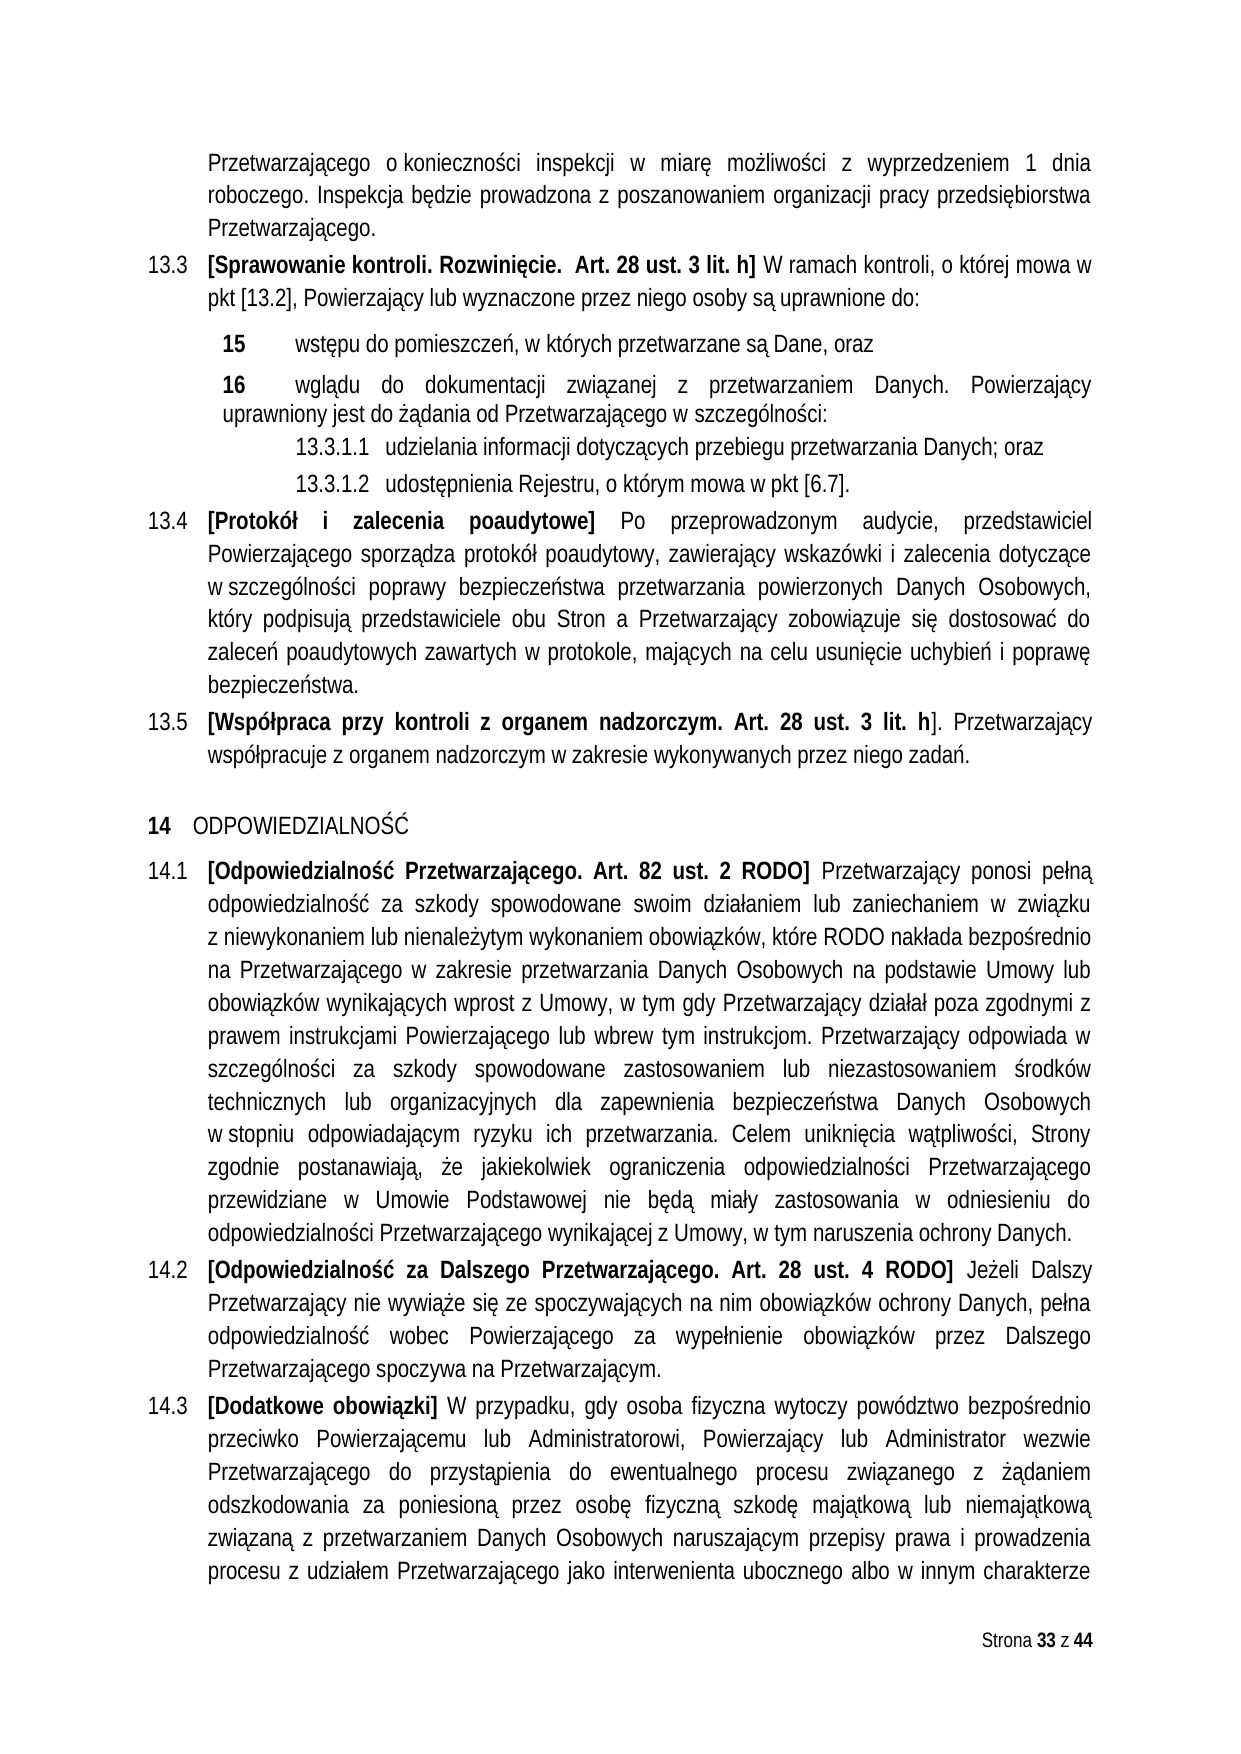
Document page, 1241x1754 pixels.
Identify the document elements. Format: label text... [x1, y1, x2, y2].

list [Odpowiedzialność za Dalszego Przetwarzającego. Art. 28 ust. 4 RODO] Jeżeli Dalszy Przetwarzający nie wywiąże się ze spoczywających na nim obowiązków ochrony Danych, pełna odpowiedzialność wobec Powierzającego za wypełnienie obowiązków przez Dalszego Przetwarzającego spoczywa na Przetwarzającym. [148, 1255, 1093, 1383]
list wglądu do dokumentacji związanej z przetwarzaniem Danych. Powierzający uprawniony jest do żądania od Przetwarzającego w szczególności: [222, 370, 1093, 427]
list udostępnienia Rejestru, o którym mowa w pkt [6.7]. [295, 468, 1093, 497]
list udzielania informacji dotyczących przebiegu przetwarzania Danych; oraz [295, 431, 1093, 460]
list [148, 1391, 1093, 1584]
list [Sprawowanie kontroli. Rozwinięcie. Art. 28 ust. 3 lit. h] W ramach kontroli, o której mowa w pkt [13.2], Powierzający lub wyznaczone przez niego osoby są uprawnione do: [148, 251, 1093, 312]
list wstępu do pomieszczeń, w których przetwarzane są Dane, oraz [222, 329, 1093, 357]
list [Odpowiedzialność Przetwarzającego. Art. 82 ust. 2 RODO] Przetwarzający ponosi pełną odpowiedzialność za szkody spowodowane swoim działaniem lub zaniechaniem w związku z niewykonaniem lub nienależytym wykonaniem obowiązków, które RODO nakłada bezpośrednio na Przetwarzającego w zakresie przetwarzania Danych Osobowych na podstawie Umowy lub obowiązków wynikających wprost z Umowy, w tym gdy Przetwarzający działał poza zgodnymi z prawem instrukcjami Powierzającego lub wbrew tym instrukcjom. Przetwarzający odpowiada w szczególności za szkody spowodowane zastosowaniem lub niezastosowaniem środków technicznych lub organizacyjnych dla zapewnienia bezpieczeństwa Danych Osobowych w stopniu odpowiadającym ryzyku ich przetwarzania. Celem uniknięcia wątpliwości, Strony zgodnie postanawiają, że jakiekolwiek ograniczenia odpowiedzialności Przetwarzającego przewidziane w Umowie Podstawowej nie będą miały zastosowania w odniesieniu do odpowiedzialności Przetwarzającego wynikającej z Umowy, w tym naruszenia ochrony Danych. [148, 856, 1093, 1247]
list [Współpraca przy kontroli z organem nadzorczym. Art. 28 ust. 3 lit. h]. Przetwarzający współpracuje z organem nadzorczym w zakresie wykonywanych przez niego zadań. [148, 707, 1093, 769]
list Odpowiedzialność [148, 811, 1093, 839]
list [148, 148, 1093, 242]
list [Protokół i zalecenia poaudytowe] Po przeprowadzonym audycie, przedstawiciel Powierzającego sporządza protokół poaudytowy, zawierający wskazówki i zalecenia dotyczące w szczególności poprawy bezpieczeństwa przetwarzania powierzonych Danych Osobowych, który podpisują przedstawiciele obu Stron a Przetwarzający zobowiązuje się dostosować do zaleceń poaudytowych zawartych w protokole, mających na celu usunięcie uchybień i poprawę bezpieczeństwa. [148, 506, 1093, 699]
